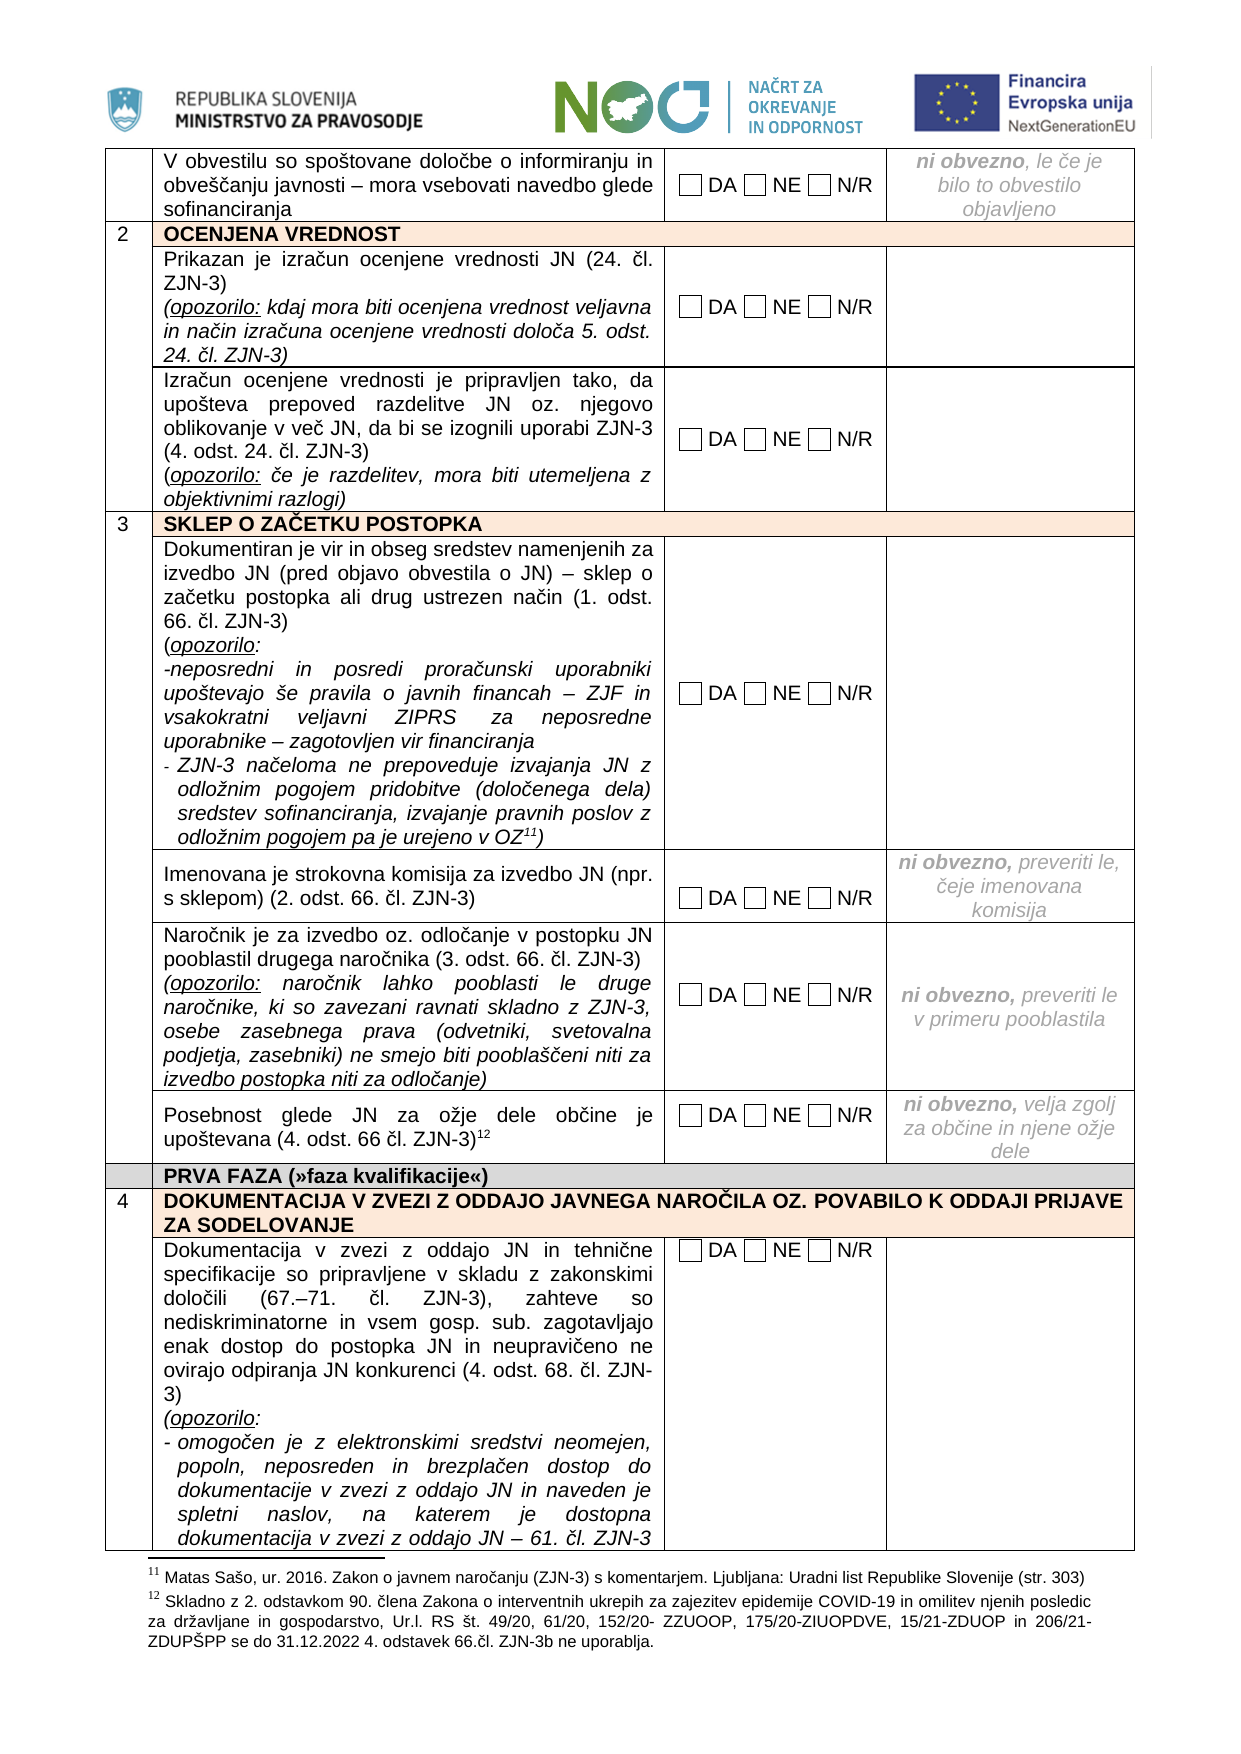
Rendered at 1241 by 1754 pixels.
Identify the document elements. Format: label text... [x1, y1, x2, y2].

table_cell DA NE N/R [665, 368, 886, 511]
table_cell OCENJENA VREDNOST [153, 222, 1134, 246]
picture [908, 66, 1152, 140]
table_cell ni obvezno, preveriti le, čeje imenovana komisija [887, 850, 1134, 922]
table_cell DOKUMENTACIJA V ZVEZI Z ODDAJO JAVNEGA NAROČILA OZ. POVABILO K ODDAJI PRIJAVE ZA SODELOVANJE [153, 1189, 1134, 1237]
picture [555, 75, 863, 135]
picture [92, 73, 439, 136]
table_cell [887, 247, 1134, 366]
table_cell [153, 1238, 664, 1550]
table_cell DA NE N/R [665, 1091, 886, 1163]
table_cell SKLEP O ZAČETKU POSTOPKA [153, 512, 1134, 536]
table_cell 2 [106, 222, 152, 511]
table_cell 4 [106, 1189, 152, 1550]
table_cell DA NE N/R [665, 149, 886, 221]
table_cell PRVA FAZA (»faza kvalifikacije«) [153, 1164, 1134, 1188]
table_cell Imenovana je strokovna komisija za izvedbo JN (npr. s sklepom) (2. odst. 66. čl. ZJN-3) [153, 850, 664, 922]
table_cell V obvestilu so spoštovane določbe o informiranju in obveščanju javnosti – mora vsebovati navedbo glede sofinanciranja [153, 149, 664, 221]
table_cell DA NE N/R [665, 850, 886, 922]
table_cell [887, 368, 1134, 511]
table_cell 3 [106, 512, 152, 1163]
table_cell Dokumentiran je vir in obseg sredstev namenjenih za izvedbo JN (pred objavo obvestila o JN) – sklep o začetku postopka ali drug ustrezen način (1. odst. 66. čl. ZJN-3) (opozorilo: -neposredni in posredi proračunski uporabniki upoštevajo še pravila o javnih financah – ZJF in vsakokratni veljavni ZIPRS; za neposredne uporabnike – zagotovljen vir financiranja ZJN-3 načeloma ne prepoveduje izvajanja JN z odložnim pogojem pridobitve (določenega dela) sredstev sofinanciranja, izvajanje pravnih poslov z odložnim pogojem pa je urejeno v OZ) [153, 537, 664, 849]
table_cell DA NE N/R [665, 1238, 886, 1550]
table_cell [887, 537, 1134, 849]
table_cell [106, 1164, 152, 1188]
table_cell [887, 1238, 1134, 1550]
table_cell Prikazan je izračun ocenjene vrednosti JN (24. čl. ZJN-3) (opozorilo: kdaj mora biti ocenjena vrednost veljavna in način izračuna ocenjene vrednosti določa 5. odst. 24. čl. ZJN-3) [153, 247, 664, 366]
table_cell ni obvezno, preveriti le v primeru pooblastila [887, 923, 1134, 1090]
table_cell ni obvezno, le če je bilo to obvestilo objavljeno [887, 149, 1134, 221]
table_cell ni obvezno, velja zgolj za občine in njene ožje dele [887, 1091, 1134, 1163]
table_cell DA NE N/R [665, 923, 886, 1090]
table_cell Posebnost glede JN za ožje dele občine je upoštevana (4. odst. 66 čl. ZJN-3) [153, 1091, 664, 1163]
table_cell DA NE N/R [665, 247, 886, 366]
table_cell DA NE N/R [665, 537, 886, 849]
table_cell Izračun ocenjene vrednosti je pripravljen tako, da upošteva prepoved razdelitve JN oz. njegovo oblikovanje v več JN, da bi se izognili uporabi ZJN-3 (4. odst. 24. čl. ZJN-3) (opozorilo: če je razdelitev, mora biti utemeljena z objektivnimi razlogi) [153, 368, 664, 511]
table_cell Naročnik je za izvedbo oz. odločanje v postopku JN pooblastil drugega naročnika (3. odst. 66. čl. ZJN-3) (opozorilo: naročnik lahko pooblasti le druge naročnike, ki so zavezani ravnati skladno z ZJN-3, osebe zasebnega prava (odvetniki, svetovalna podjetja, zasebniki) ne smejo biti pooblaščeni niti za izvedbo postopka niti za odločanje) [153, 923, 664, 1090]
